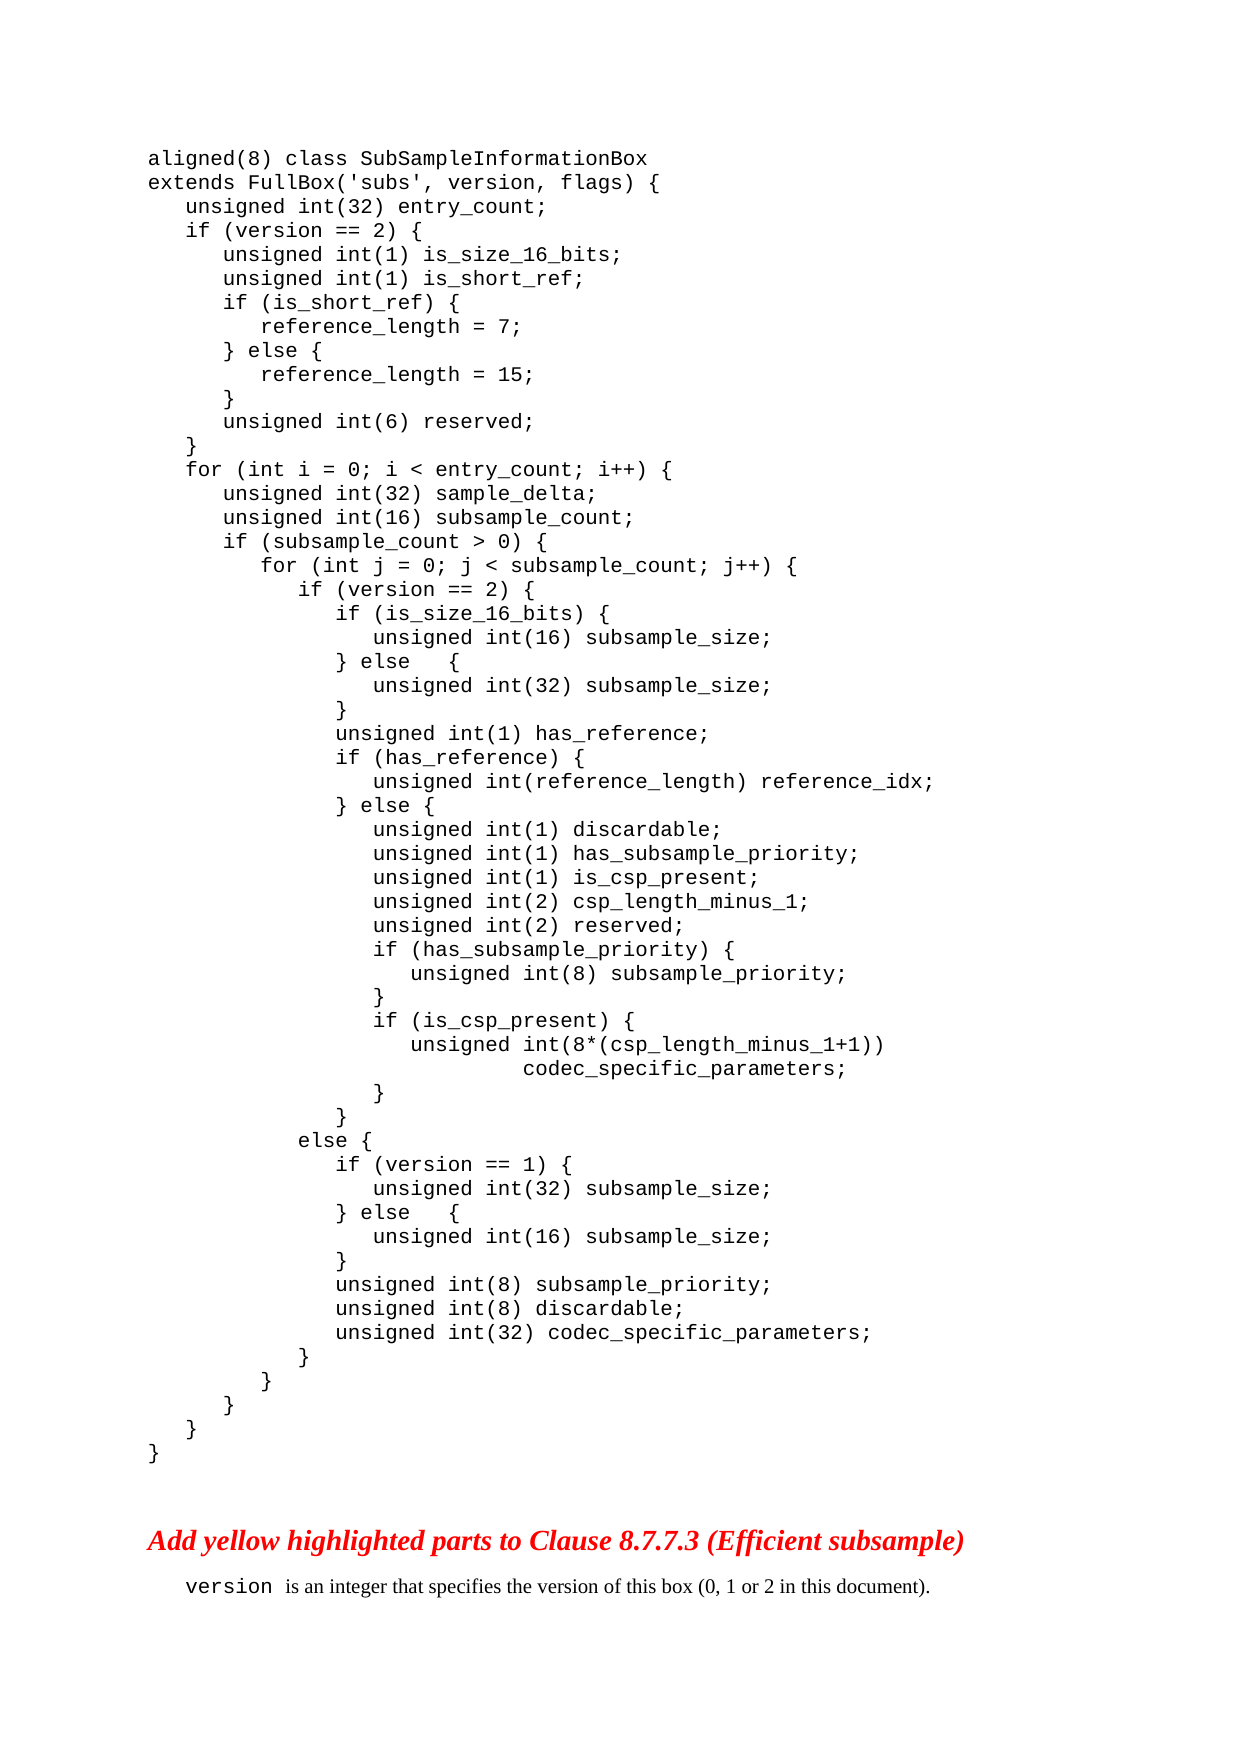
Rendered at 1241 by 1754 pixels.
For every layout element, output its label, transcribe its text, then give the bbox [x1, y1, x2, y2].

text aligned(8) class SubSampleInformationBox extends FullBox('subs', version, flags) { unsigned int(32) entry_count; if (version == 2) { unsigned int(1) is_size_16_bits; unsigned int(1) is_short_ref; if (is_short_ref) { reference_length = 7; } else { reference_length = 15; } unsigned int(6) reserved; } for (int i = 0; i < entry_count; i++) { unsigned int(32) sample_delta; unsigned int(16) subsample_count; if (subsample_count > 0) { for (int j = 0; j < subsample_count; j++) { if (version == 2) { if (is_size_16_bits) { unsigned int(16) subsample_size; } else { unsigned int(32) subsample_size; } unsigned int(1) has_reference; if (has_reference) { unsigned int(reference_length) reference_idx; } else { unsigned int(1) discardable; unsigned int(1) has_subsample_priority; unsigned int(1) is_csp_present; unsigned int(2) csp_length_minus_1; unsigned int(2) reserved; if (has_subsample_priority) { unsigned int(8) subsample_priority; } if (is_csp_present) { unsigned int(8*(csp_length_minus_1+1)) codec_specific_parameters; } } else { if (version == 1) { unsigned int(32) subsample_size; } else { unsigned int(16) subsample_size; } unsigned int(8) subsample_priority; unsigned int(8) discardable; unsigned int(32) codec_specific_parameters; } } } } } [148, 148, 1122, 1465]
text version is an integer that specifies the version of this box (0, 1 or 2 in this document). [185, 1573, 1122, 1599]
text Add yellow highlighted parts to Clause 8.7.7.3 (Efficient subsample) [148, 1523, 1122, 1557]
